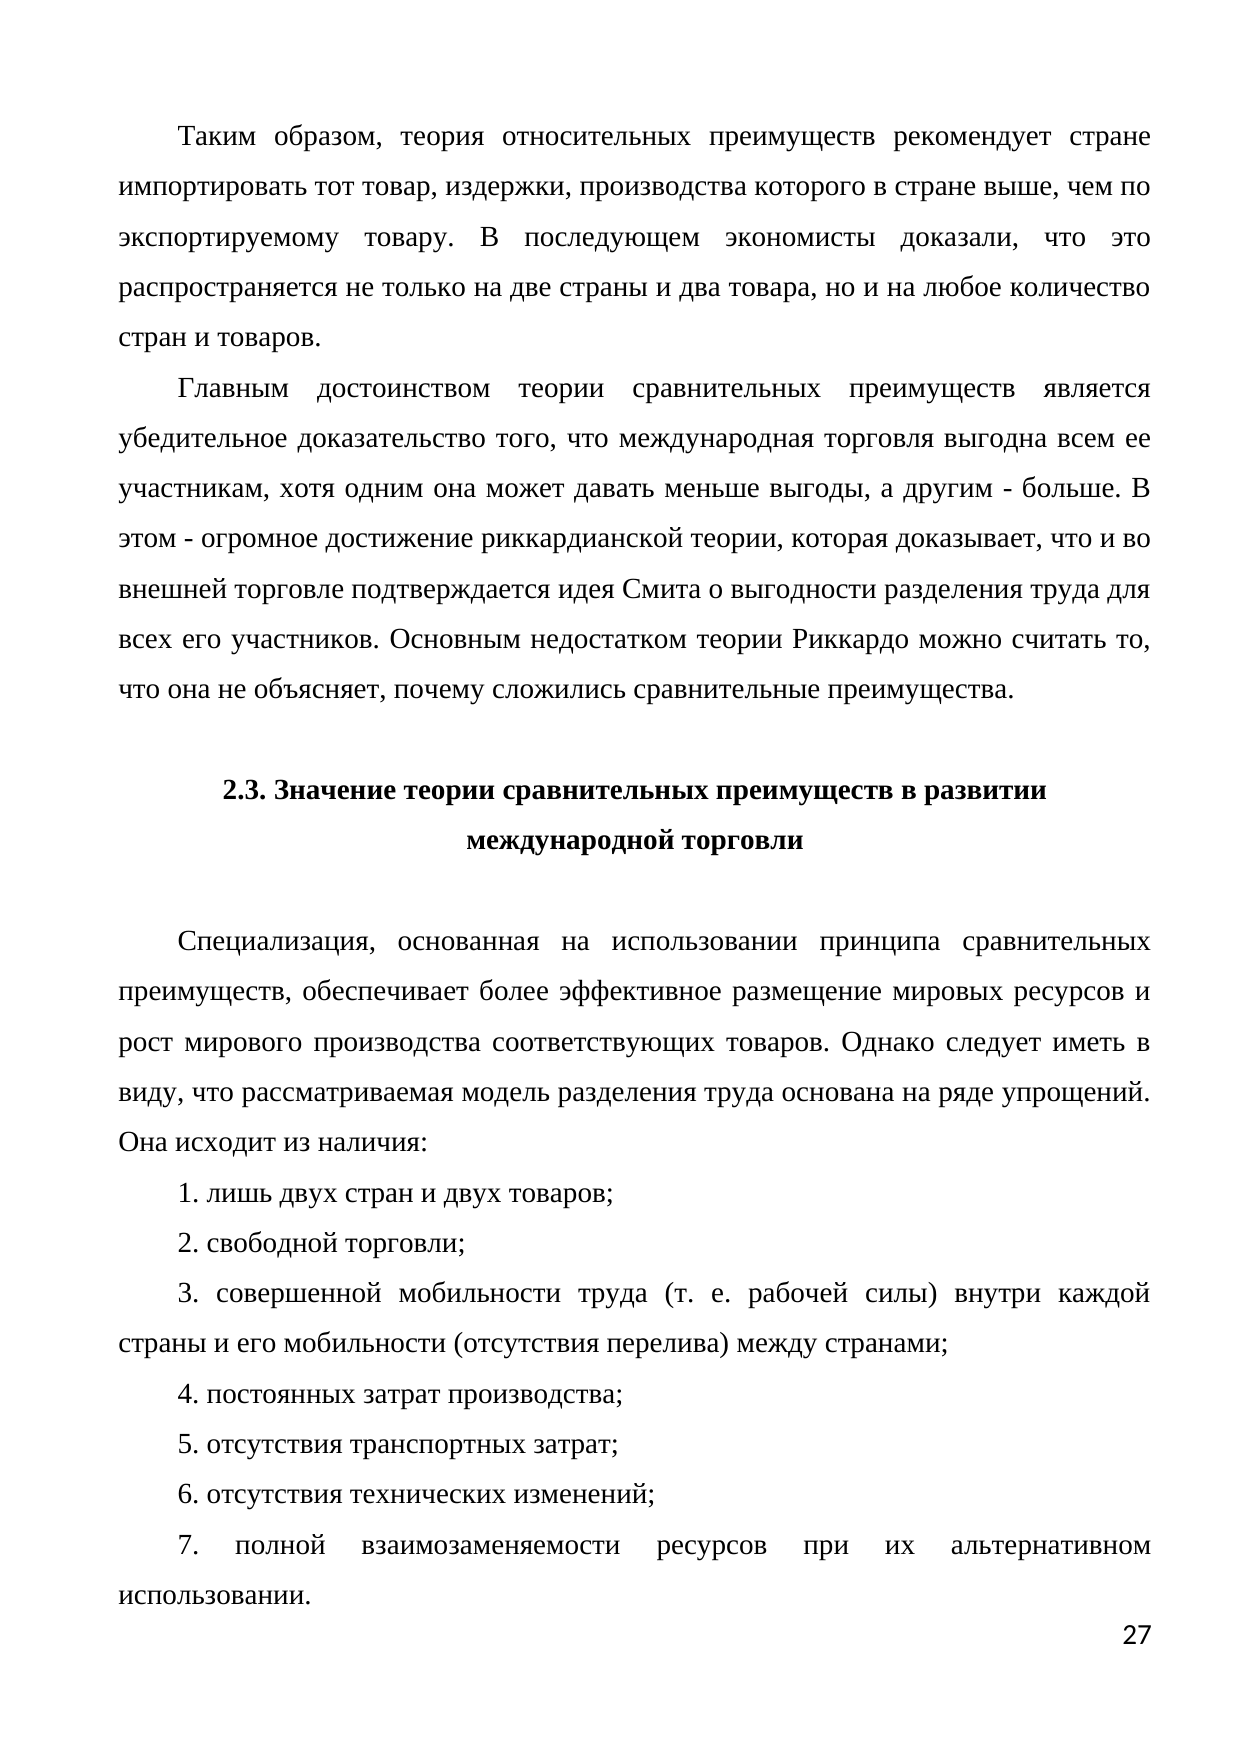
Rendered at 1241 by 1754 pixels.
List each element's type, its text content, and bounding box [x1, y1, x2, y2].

text 2.3. Значение теории сравнительных преимуществ в развитии международной торговли [118, 772, 1152, 856]
text 5. отсутствия транспортных затрат; [118, 1426, 1152, 1460]
text 1. лишь двух стран и двух товаров; [118, 1175, 1152, 1208]
text Специализация, основанная на использовании принципа сравнительных преимуществ, обеспечивает более эффективное размещение мировых ресурсов и рост мирового производства соответствующих товаров. Однако следует иметь в виду, что рассматриваемая модель разделения труда основана на ряде упрощений. Она исходит из наличия: [118, 923, 1152, 1158]
text Главным достоинством теории сравнительных преимуществ является убедительное доказательство того, что международная торговля выгодна всем ее участникам, хотя одним она может давать меньше выгоды, а другим - больше. В этом - огромное достижение риккардианской теории, которая доказывает, что и во внешней торговле подтверждается идея Смита о выгодности разделения труда для всех его участников. Основным недостатком теории Риккардо можно считать то, что она не объясняет, почему сложились сравнительные преимущества. [118, 370, 1152, 705]
text 7. полной взаимозаменяемости ресурсов при их альтернативном использовании. [118, 1527, 1152, 1611]
text Таким образом, теория относительных преимуществ рекомендует стране импортировать тот товар, издержки, производства которого в стране выше, чем по экспортируемому товару. В последующем экономисты доказали, что это распространяется не только на две страны и два товара, но и на любое количество стран и товаров. [118, 118, 1152, 353]
text 2. свободной торговли; [118, 1225, 1152, 1258]
text 3. совершенной мобильности труда (т. е. рабочей силы) внутри каждой страны и его мобильности (отсутствия перелива) между странами; [118, 1275, 1152, 1359]
text 6. отсутствия технических изменений; [118, 1477, 1152, 1510]
text 4. постоянных затрат производства; [118, 1376, 1152, 1409]
